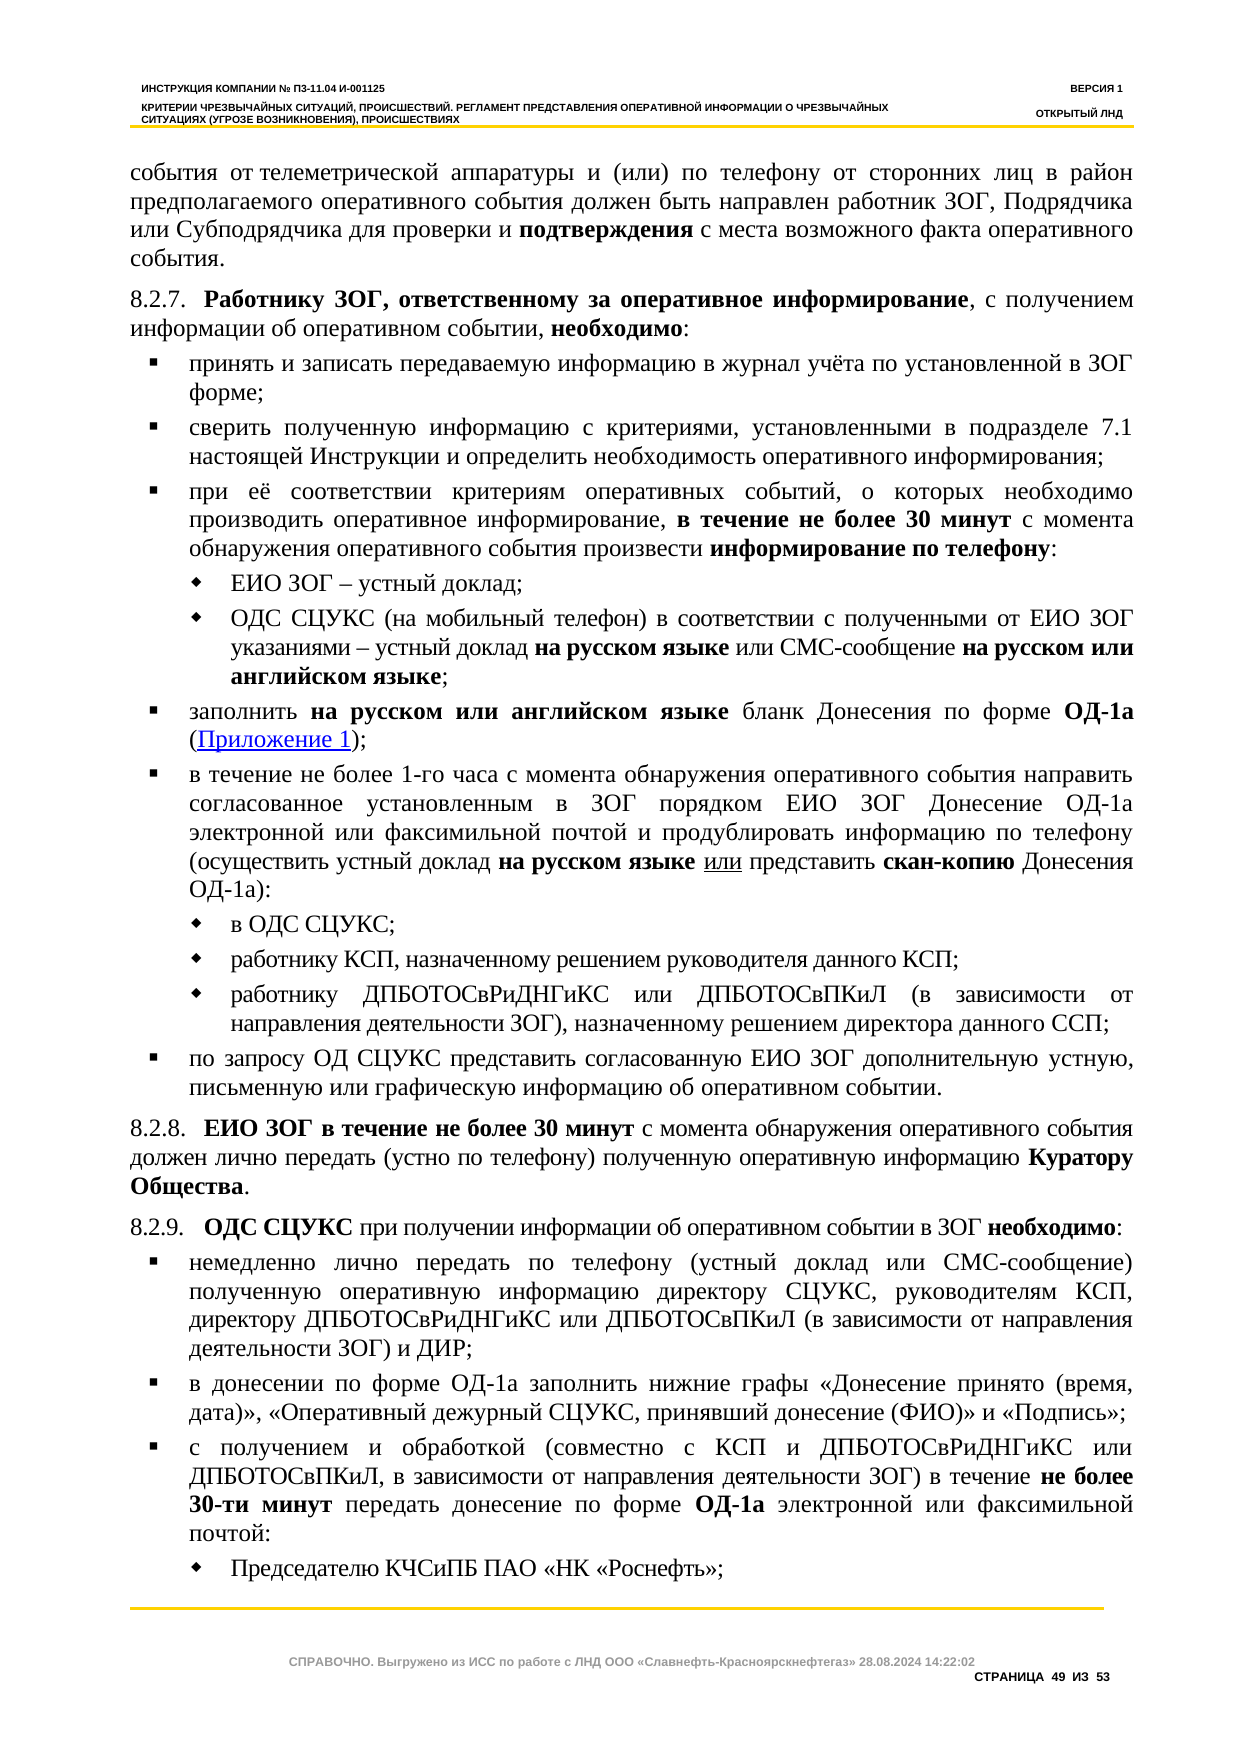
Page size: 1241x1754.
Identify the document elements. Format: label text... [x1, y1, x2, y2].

list в течение не более 1-го часа с момента обнаружения оперативного события направить согласованное установленным в ЗОГ порядком ЕИО ЗОГ Донесение ОД-1а электронной или факсимильной почтой и продублировать информацию по телефону (осуществить устный доклад на русском языке или представить скан-копию Донесения ОД-1а): [148, 759, 1134, 903]
list с получением и обработкой (совместно с КСП и ДПБОТОСвРиДНГиКС или ДПБОТОСвПКиЛ, в зависимости от направления деятельности ЗОГ) в течение не более 30-ти минут передать донесение по форме ОД-1а электронной или факсимильной почтой: [148, 1432, 1134, 1547]
list ЕИО ЗОГ в течение не более 30 минут с момента обнаружения оперативного события должен лично передать (устно по телефону) полученную оперативную информацию Куратору Общества. [130, 1113, 1134, 1199]
list по запросу ОД СЦУКС представить согласованную ЕИО ЗОГ дополнительную устную, письменную или графическую информацию об оперативном событии. [148, 1043, 1134, 1101]
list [130, 157, 1134, 272]
list Работнику ЗОГ, ответственному за оперативное информирование, с получением информации об оперативном событии, необходимо: [130, 284, 1134, 342]
list работнику КСП, назначенному решением руководителя данного КСП; [189, 944, 1134, 973]
list немедленно лично передать по телефону (устный доклад или СМС-сообщение) полученную оперативную информацию директору СЦУКС, руководителям КСП, директору ДПБОТОСвРиДНГиКС или ДПБОТОСвПКиЛ (в зависимости от направления деятельности ЗОГ) и ДИР; [148, 1247, 1134, 1362]
list принять и записать передаваемую информацию в журнал учёта по установленной в ЗОГ форме; [148, 348, 1134, 406]
list в ОДС СЦУКС; [189, 909, 1134, 938]
list ОДС СЦУКС (на мобильный телефон) в соответствии с полученными от ЕИО ЗОГ указаниями – устный доклад на русском языке или СМС-сообщение на русском или английском языке; [189, 603, 1134, 689]
list заполнить на русском или английском языке бланк Донесения по форме ОД-1а (Приложение 1); [148, 696, 1134, 753]
list в донесении по форме ОД-1а заполнить нижние графы «Донесение принято (время, дата)», «Оперативный дежурный СЦУКС, принявший донесение (ФИО)» и «Подпись»; [148, 1368, 1134, 1426]
list ЕИО ЗОГ – устный доклад; [189, 568, 1134, 597]
list ОДС СЦУКС при получении информации об оперативном событии в ЗОГ необходимо: [130, 1212, 1134, 1241]
list Председателю КЧСиПБ ПАО «НК «Роснефть»; [189, 1553, 1134, 1582]
list сверить полученную информацию с критериями, установленными в подразделе 7.1 настоящей Инструкции и определить необходимость оперативного информирования; [148, 412, 1134, 469]
list при её соответствии критериям оперативных событий, о которых необходимо производить оперативное информирование, в течение не более 30 минут с момента обнаружения оперативного события произвести информирование по телефону: [148, 476, 1134, 562]
list работнику ДПБОТОСвРиДНГиКС или ДПБОТОСвПКиЛ (в зависимости от направления деятельности ЗОГ), назначенному решением директора данного ССП; [189, 979, 1134, 1037]
